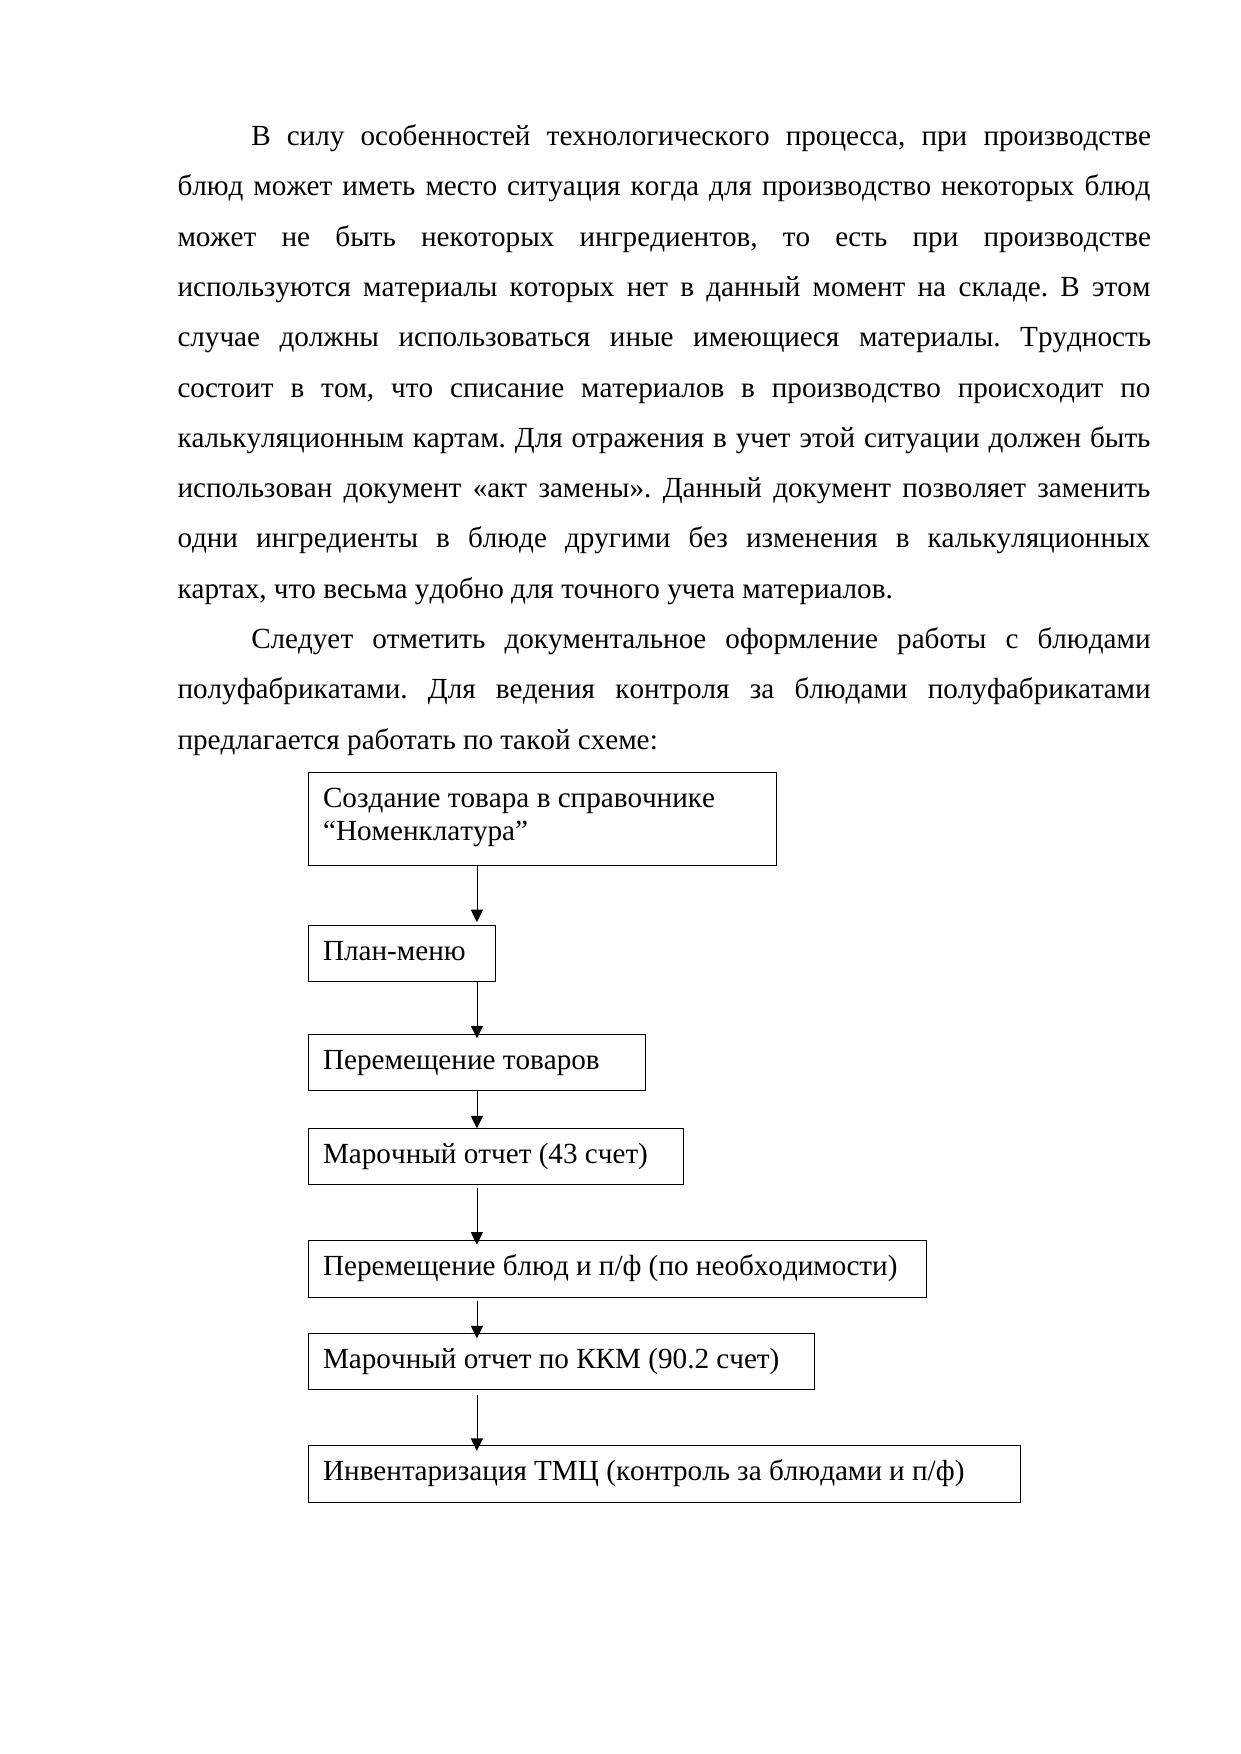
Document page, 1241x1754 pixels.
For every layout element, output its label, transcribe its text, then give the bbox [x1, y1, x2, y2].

text В силу особенностей технологического процесса, при производстве блюд может иметь место ситуация когда для производство некоторых блюд может не быть некоторых ингредиентов, то есть при производстве используются материалы которых нет в данный момент на складе. В этом случае должны использоваться иные имеющиеся материалы. Трудность состоит в том, что списание материалов в производство происходит по калькуляционным картам. Для отражения в учет этой ситуации должен быть использован документ «акт замены». Данный документ позволяет заменить одни ингредиенты в блюде другими без изменения в калькуляционных картах, что весьма удобно для точного учета материалов. [177, 118, 1152, 604]
text Следует отметить документальное оформление работы с блюдами полуфабрикатами. Для ведения контроля за блюдами полуфабрикатами предлагается работать по такой схеме: [177, 621, 1152, 755]
